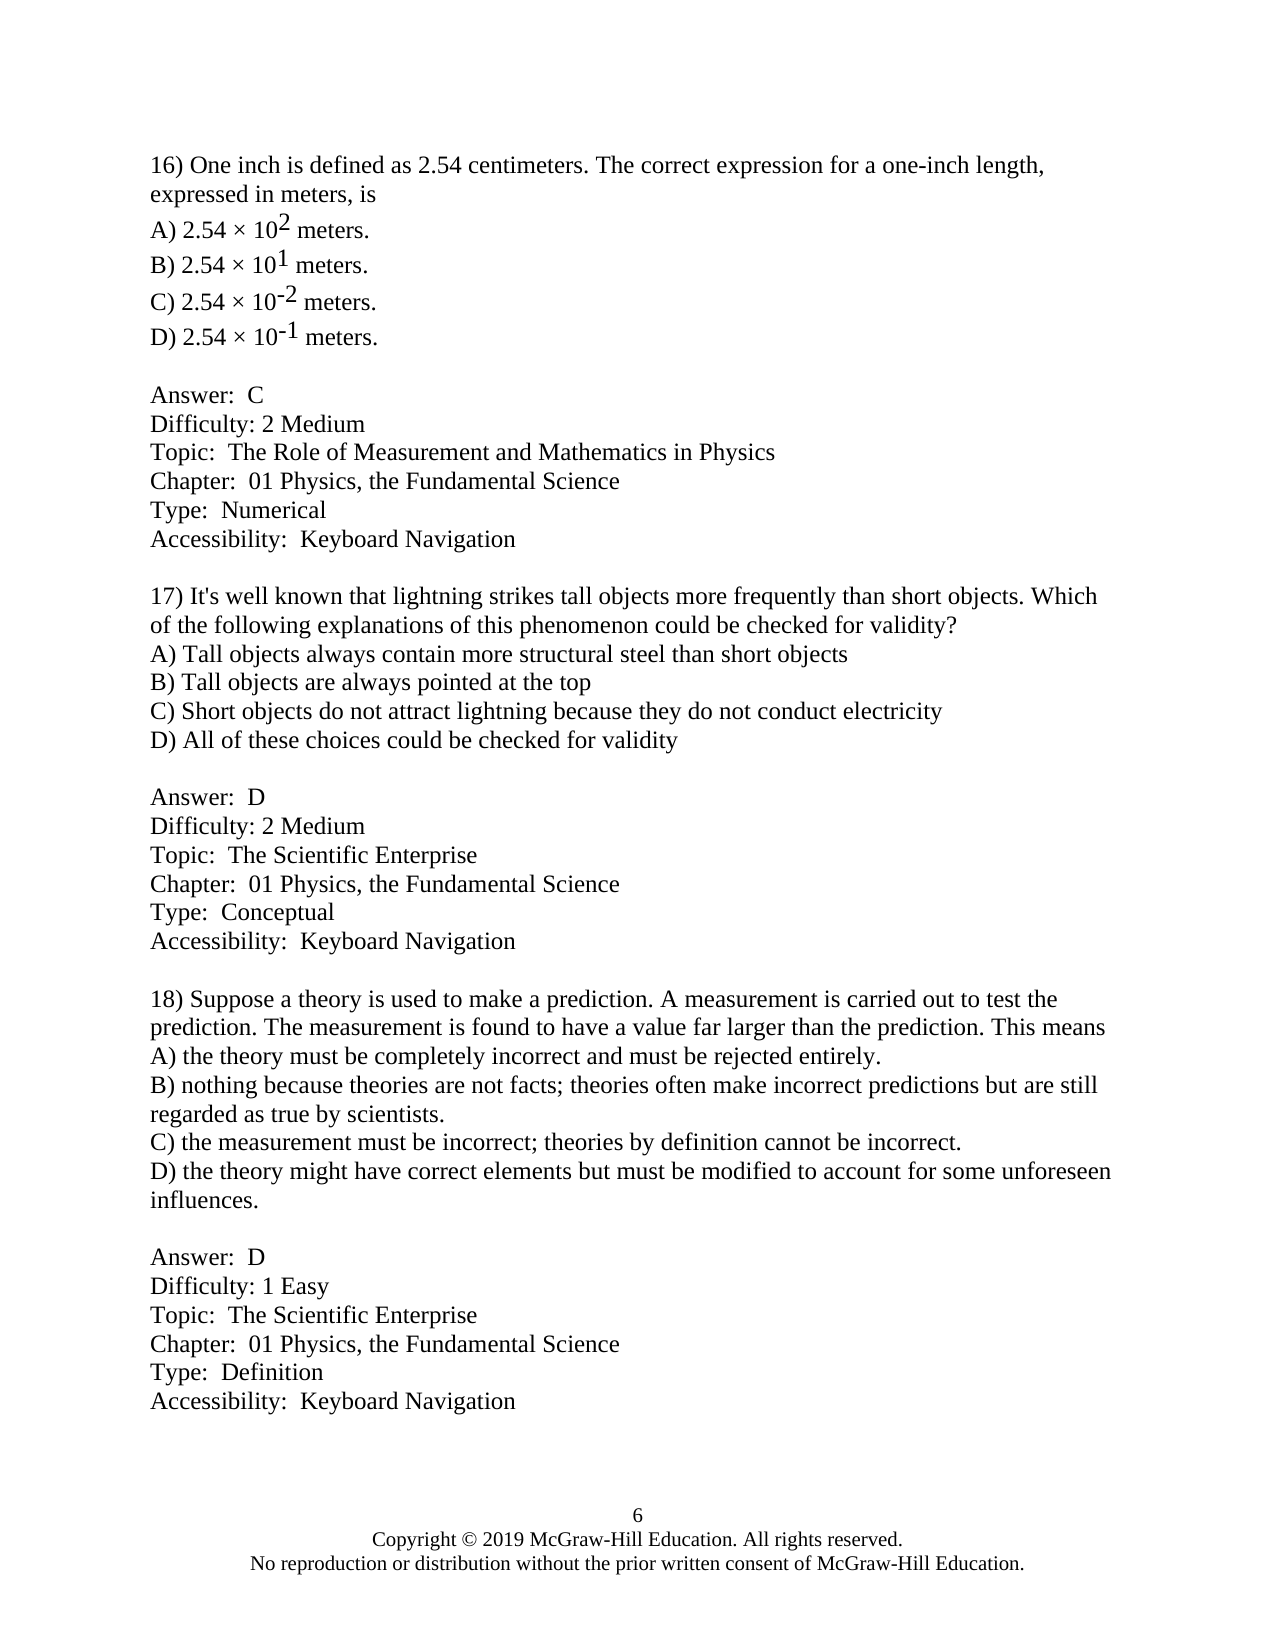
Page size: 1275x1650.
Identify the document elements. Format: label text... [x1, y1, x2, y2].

text Accessibility: Keyboard Navigation [150, 524, 1125, 552]
text Chapter: 01 Physics, the Fundamental Science [150, 466, 1125, 495]
text A) 2.54 × 102 meters. [150, 207, 1125, 243]
text 17) It's well known that lightning strikes tall objects more frequently than short objects. Which of the following explanations of this phenomenon could be checked for validity? [150, 581, 1125, 639]
text D) 2.54 × 10-1 meters. [150, 315, 1125, 351]
text C) Short objects do not attract lightning because they do not conduct electricity [150, 696, 1125, 725]
text Chapter: 01 Physics, the Fundamental Science [150, 1329, 1125, 1357]
text C) the measurement must be incorrect; theories by definition cannot be incorrect. [150, 1127, 1125, 1156]
text D) All of these choices could be checked for validity [150, 725, 1125, 754]
text Type: Definition [150, 1357, 1125, 1386]
text Topic: The Scientific Enterprise [150, 840, 1125, 869]
text B) nothing because theories are not facts; theories often make incorrect predictions but are still regarded as true by scientists. [150, 1070, 1125, 1127]
text Accessibility: Keyboard Navigation [150, 926, 1125, 955]
text Difficulty: 2 Medium [150, 811, 1125, 840]
text Type: Numerical [150, 495, 1125, 524]
text Answer: C [150, 380, 1125, 409]
text Difficulty: 1 Easy [150, 1271, 1125, 1300]
text B) Tall objects are always pointed at the top [150, 667, 1125, 696]
text Chapter: 01 Physics, the Fundamental Science [150, 869, 1125, 897]
text 18) Suppose a theory is used to make a prediction. A measurement is carried out to test the prediction. The measurement is found to have a value far larger than the prediction. This means [150, 984, 1125, 1041]
text Answer: D [150, 1242, 1125, 1271]
text Accessibility: Keyboard Navigation [150, 1386, 1125, 1415]
text A) the theory must be completely incorrect and must be rejected entirely. [150, 1041, 1125, 1070]
text C) 2.54 × 10-2 meters. [150, 279, 1125, 315]
text Answer: D [150, 782, 1125, 811]
text D) the theory might have correct elements but must be modified to account for some unforeseen influences. [150, 1156, 1125, 1214]
text Topic: The Scientific Enterprise [150, 1300, 1125, 1329]
text Type: Conceptual [150, 897, 1125, 926]
text Topic: The Role of Measurement and Mathematics in Physics [150, 437, 1125, 466]
text B) 2.54 × 101 meters. [150, 243, 1125, 279]
text Difficulty: 2 Medium [150, 409, 1125, 437]
text 16) One inch is defined as 2.54 centimeters. The correct expression for a one-inch length, expressed in meters, is [150, 150, 1125, 207]
text A) Tall objects always contain more structural steel than short objects [150, 639, 1125, 667]
